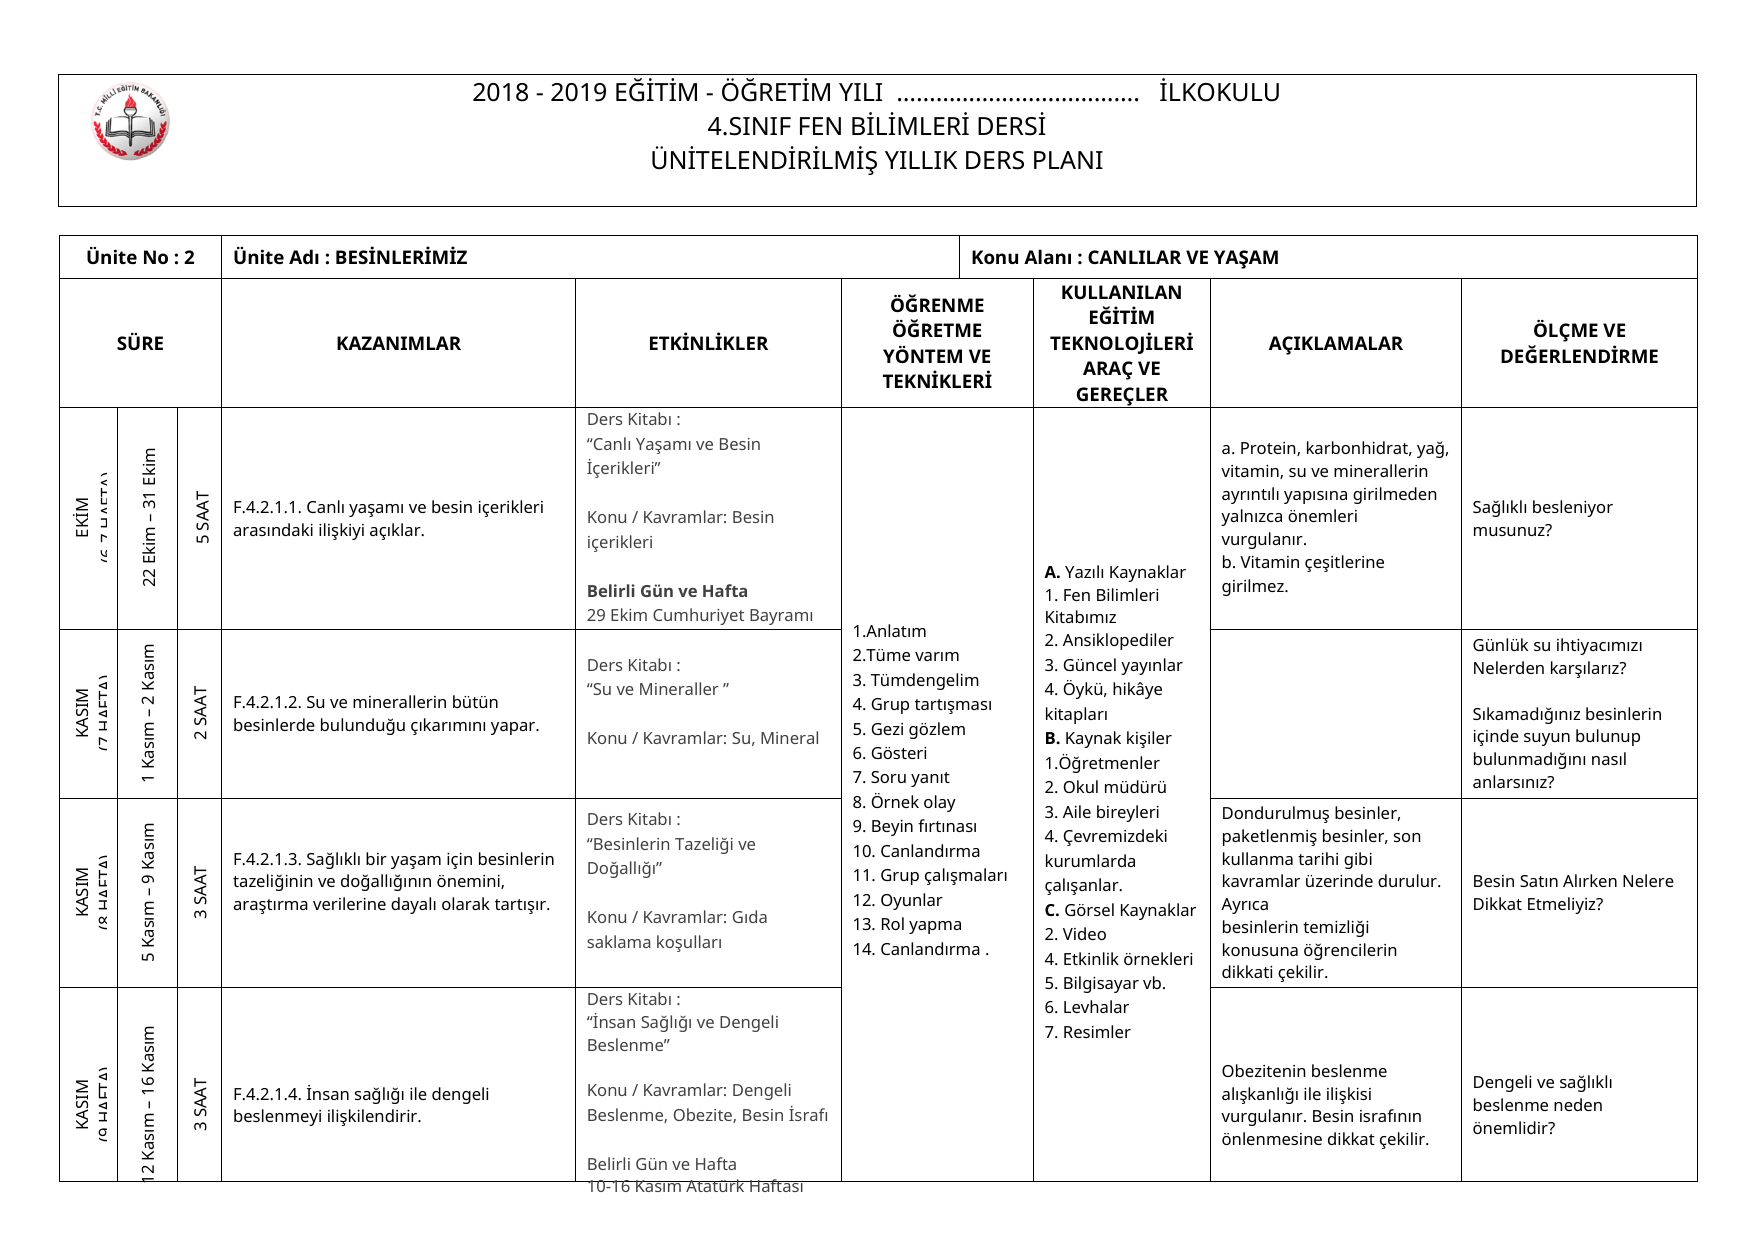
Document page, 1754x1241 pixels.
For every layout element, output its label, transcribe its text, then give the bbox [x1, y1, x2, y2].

table_cell Besin Satın Alırken Nelere Dikkat Etmeliyiz? [1462, 799, 1697, 987]
table_cell SÜRE [60, 279, 221, 407]
table_cell 5 SAAT [178, 408, 221, 628]
table_cell F.4.2.1.1. Canlı yaşamı ve besin içerikleri arasındaki ilişkiyi açıklar. [222, 408, 575, 628]
table_cell 5 Kasım – 9 Kasım [118, 799, 177, 987]
table_cell 3 SAAT [178, 988, 221, 1181]
table_cell 1.Anlatım 2.Tüme varım 3. Tümdengelim 4. Grup tartışması 5. Gezi gözlem 6. Gösteri 7. Soru yanıt 8. Örnek olay 9. Beyin fırtınası 10. Canlandırma 11. Grup çalışmaları 12. Oyunlar 13. Rol yapma 14. Canlandırma . [842, 408, 1033, 1181]
table_cell F.4.2.1.3. Sağlıklı bir yaşam için besinlerin tazeliğinin ve doğallığının önemini, araştırma verilerine dayalı olarak tartışır. [222, 799, 575, 987]
table_cell Sağlıklı besleniyor musunuz? [1462, 408, 1697, 628]
table_cell Ders Kitabı : “Canlı Yaşamı ve Besin İçerikleri” Konu / Kavramlar: Besin içerikleri Belirli Gün ve Hafta 29 Ekim Cumhuriyet Bayramı [576, 408, 841, 628]
table_cell Ders Kitabı : “Besinlerin Tazeliği ve Doğallığı” Konu / Kavramlar: Gıda saklama koşulları [576, 799, 841, 987]
table_cell 1 Kasım – 2 Kasım [118, 630, 177, 797]
table_cell Dengeli ve sağlıklı beslenme neden önemlidir? [1462, 988, 1697, 1181]
table_cell KAZANIMLAR [222, 279, 575, 407]
table_cell a. Protein, karbonhidrat, yağ, vitamin, su ve minerallerin ayrıntılı yapısına girilmeden yalnızca önemleri vurgulanır. b. Vitamin çeşitlerine girilmez. [1211, 408, 1461, 628]
table_cell F.4.2.1.2. Su ve minerallerin bütün besinlerde bulunduğu çıkarımını yapar. [222, 630, 575, 797]
table_cell ÖLÇME VE DEĞERLENDİRME [1462, 279, 1697, 407]
table_header Konu Alanı : CANLILAR VE YAŞAM [960, 236, 1697, 278]
table_cell F.4.2.1.4. İnsan sağlığı ile dengeli beslenmeyi ilişkilendirir. [222, 988, 575, 1181]
picture [85, 77, 175, 167]
table_cell KULLANILAN EĞİTİM TEKNOLOJİLERİ ARAÇ VE GEREÇLER [1034, 279, 1210, 407]
table_cell KASIM (7.HAFTA) [60, 630, 117, 797]
table_cell KASIM (8.HAFTA) [60, 799, 117, 987]
table_cell KASIM (9.HAFTA) [60, 988, 117, 1181]
table_cell Günlük su ihtiyacımızı Nelerden karşılarız? Sıkamadığınız besinlerin içinde suyun bulunup bulunmadığını nasıl anlarsınız? [1462, 630, 1697, 797]
table_cell ETKİNLİKLER [576, 279, 841, 407]
table_cell ÖĞRENME ÖĞRETME YÖNTEM VE TEKNİKLERİ [842, 279, 1033, 407]
table_header Ünite No : 2 [60, 236, 221, 278]
table_header Ünite Adı : BESİNLERİMİZ [222, 236, 959, 278]
table_cell Dondurulmuş besinler, paketlenmiş besinler, son kullanma tarihi gibi kavramlar üzerinde durulur. Ayrıca besinlerin temizliği konusuna öğrencilerin dikkati çekilir. [1211, 799, 1461, 987]
table_cell Obezitenin beslenme alışkanlığı ile ilişkisi vurgulanır. Besin israfının önlenmesine dikkat çekilir. [1211, 988, 1461, 1181]
table_cell [1211, 630, 1461, 797]
table_cell 12 Kasım – 16 Kasım [118, 988, 177, 1181]
table_cell 3 SAAT [178, 799, 221, 987]
table_cell A. Yazılı Kaynaklar 1. Fen Bilimleri Kitabımız 2. Ansiklopediler 3. Güncel yayınlar 4. Öykü, hikâye kitapları B. Kaynak kişiler 1.Öğretmenler 2. Okul müdürü 3. Aile bireyleri 4. Çevremizdeki kurumlarda çalışanlar. C. Görsel Kaynaklar 2. Video 4. Etkinlik örnekleri 5. Bilgisayar vb. 6. Levhalar 7. Resimler [1034, 408, 1210, 1181]
table_cell 22 Ekim – 31 Ekim [118, 408, 177, 628]
table_cell Ders Kitabı : “İnsan Sağlığı ve Dengeli Beslenme” Konu / Kavramlar: Dengeli Beslenme, Obezite, Besin İsrafı Belirli Gün ve Hafta 10-16 Kasım Atatürk Haftası [576, 988, 841, 1181]
table_cell EKİM (6-7.HAFTA) [60, 408, 117, 628]
table_cell Ders Kitabı : “Su ve Mineraller ” Konu / Kavramlar: Su, Mineral [576, 630, 841, 797]
table_cell 2 SAAT [178, 630, 221, 797]
table_cell AÇIKLAMALAR [1211, 279, 1461, 407]
